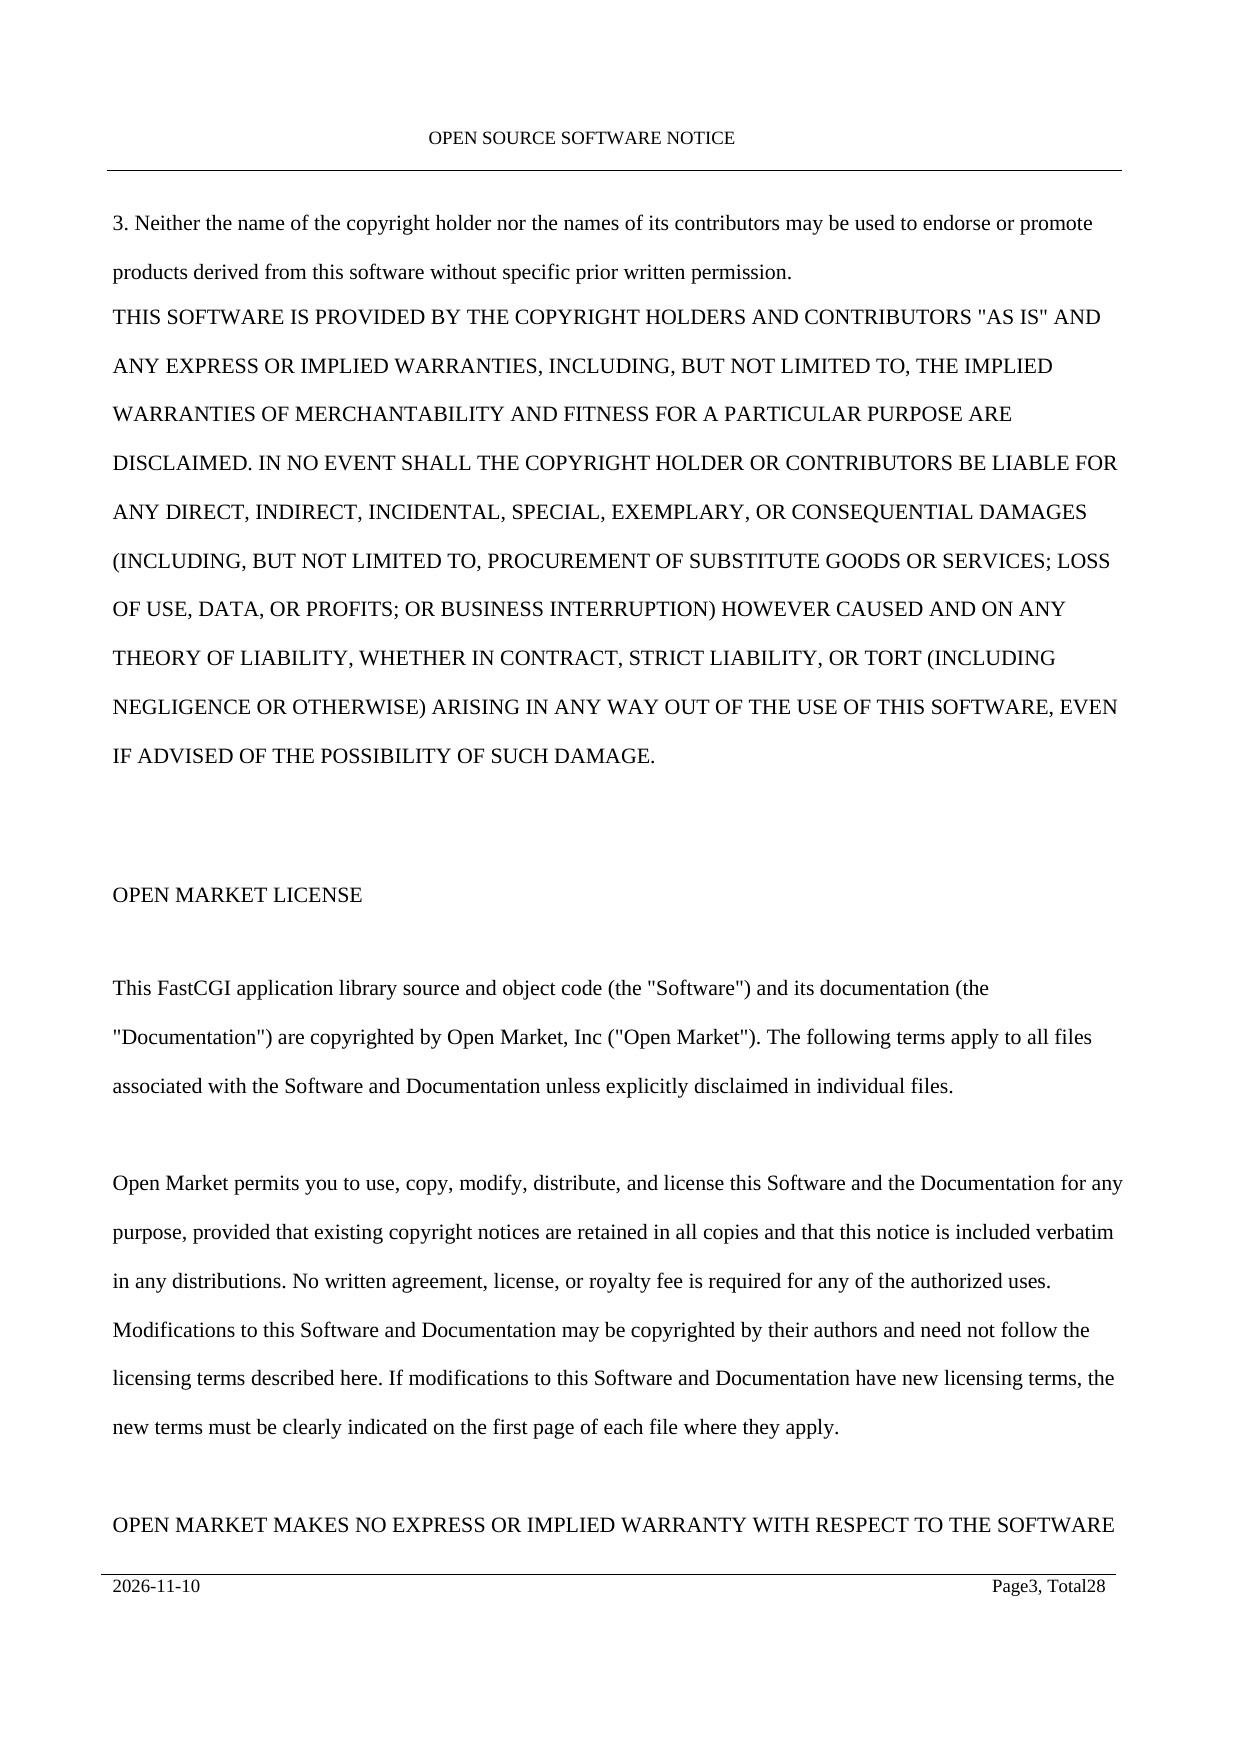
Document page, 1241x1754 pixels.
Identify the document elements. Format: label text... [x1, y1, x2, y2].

text THIS SOFTWARE IS PROVIDED BY THE COPYRIGHT HOLDERS AND CONTRIBUTORS "AS IS" AND ANY EXPRESS OR IMPLIED WARRANTIES, INCLUDING, BUT NOT LIMITED TO, THE IMPLIED WARRANTIES OF MERCHANTABILITY AND FITNESS FOR A PARTICULAR PURPOSE ARE DISCLAIMED. IN NO EVENT SHALL THE COPYRIGHT HOLDER OR CONTRIBUTORS BE LIABLE FOR ANY DIRECT, INDIRECT, INCIDENTAL, SPECIAL, EXEMPLARY, OR CONSEQUENTIAL DAMAGES (INCLUDING, BUT NOT LIMITED TO, PROCUREMENT OF SUBSTITUTE GOODS OR SERVICES; LOSS OF USE, DATA, OR PROFITS; OR BUSINESS INTERRUPTION) HOWEVER CAUSED AND ON ANY THEORY OF LIABILITY, WHETHER IN CONTRACT, STRICT LIABILITY, OR TORT (INCLUDING NEGLIGENCE OR OTHERWISE) ARISING IN ANY WAY OUT OF THE USE OF THIS SOFTWARE, EVEN IF ADVISED OF THE POSSIBILITY OF SUCH DAMAGE. [112, 300, 1128, 771]
text 3. Neither the name of the copyright holder nor the names of its contributors may be used to endorse or promote products derived from this software without specific prior written permission. [112, 206, 1128, 288]
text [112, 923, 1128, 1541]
text OPEN MARKET LICENSE [112, 829, 1128, 910]
